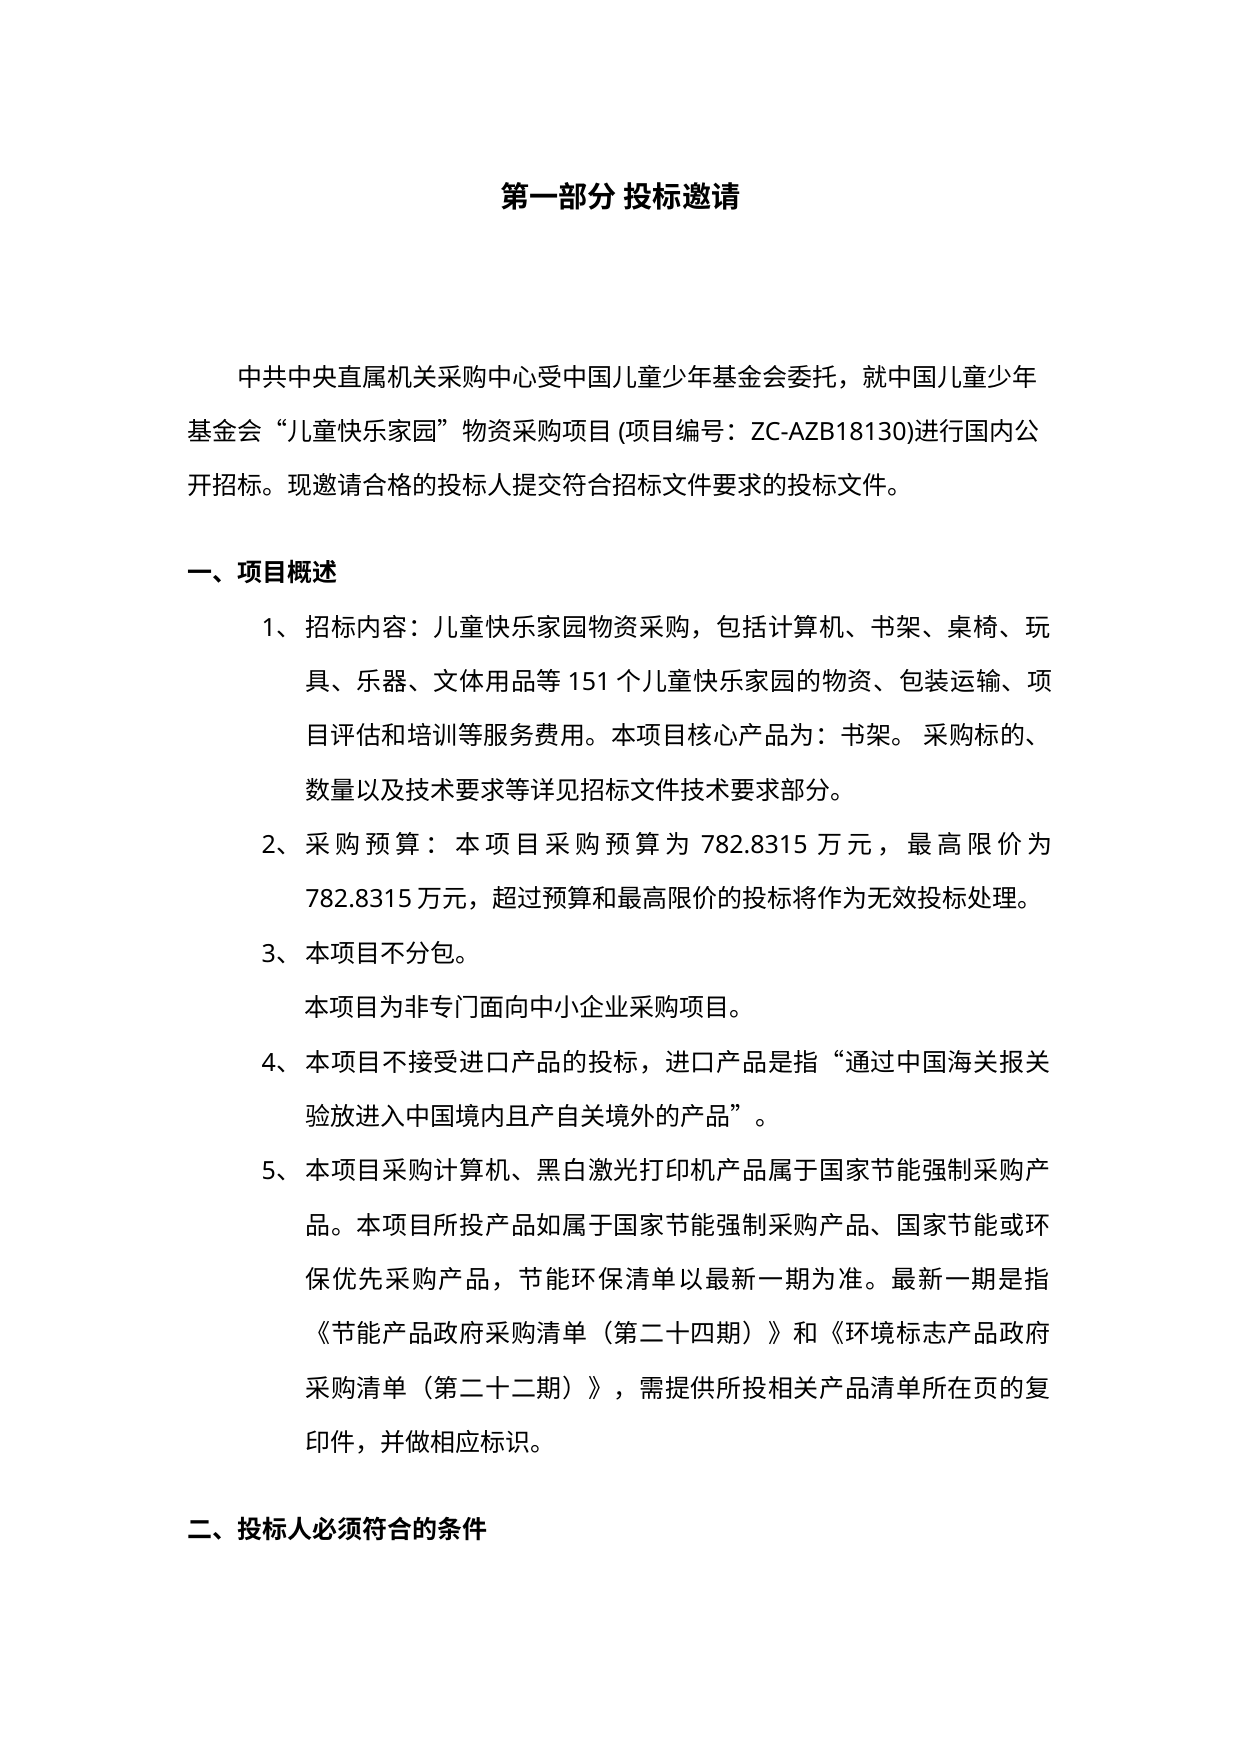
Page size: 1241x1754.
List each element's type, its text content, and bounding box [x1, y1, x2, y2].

text 一、项目概述 [187, 553, 1053, 589]
text 第一部分 投标邀请 [187, 162, 1053, 227]
text 二、投标人必须符合的条件 [187, 1509, 1053, 1546]
list 招标内容：儿童快乐家园物资采购，包括计算机、书架、桌椅、玩具、乐器、文体用品等151个儿童快乐家园的物资、包装运输、项目评估和培训等服务费用。本项目核心产品为：书架。 采购标的、数量以及技术要求等详见招标文件技术要求部分。 [261, 607, 1053, 806]
list 本项目采购计算机、黑白激光打印机产品属于国家节能强制采购产品。本项目所投产品如属于国家节能强制采购产品、国家节能或环保优先采购产品，节能环保清单以最新一期为准。最新一期是指《节能产品政府采购清单（第二十四期）》和《环境标志产品政府采购清单（第二十二期）》，需提供所投相关产品清单所在页的复印件，并做相应标识。 [261, 1151, 1053, 1459]
text 本项目为非专门面向中小企业采购项目。 [304, 988, 1053, 1024]
list 本项目不分包。 [261, 933, 1053, 969]
text 中共中央直属机关采购中心受中国儿童少年基金会委托，就中国儿童少年基金会“儿童快乐家园”物资采购项目 (项目编号：ZC-AZB18130)进行国内公开招标。现邀请合格的投标人提交符合招标文件要求的投标文件。 [187, 357, 1053, 502]
list 本项目不接受进口产品的投标，进口产品是指“通过中国海关报关验放进入中国境内且产自关境外的产品”。 [261, 1042, 1053, 1133]
list 采购预算：本项目采购预算为782.8315万元，最高限价为782.8315万元，超过预算和最高限价的投标将作为无效投标处理。 [261, 824, 1053, 915]
